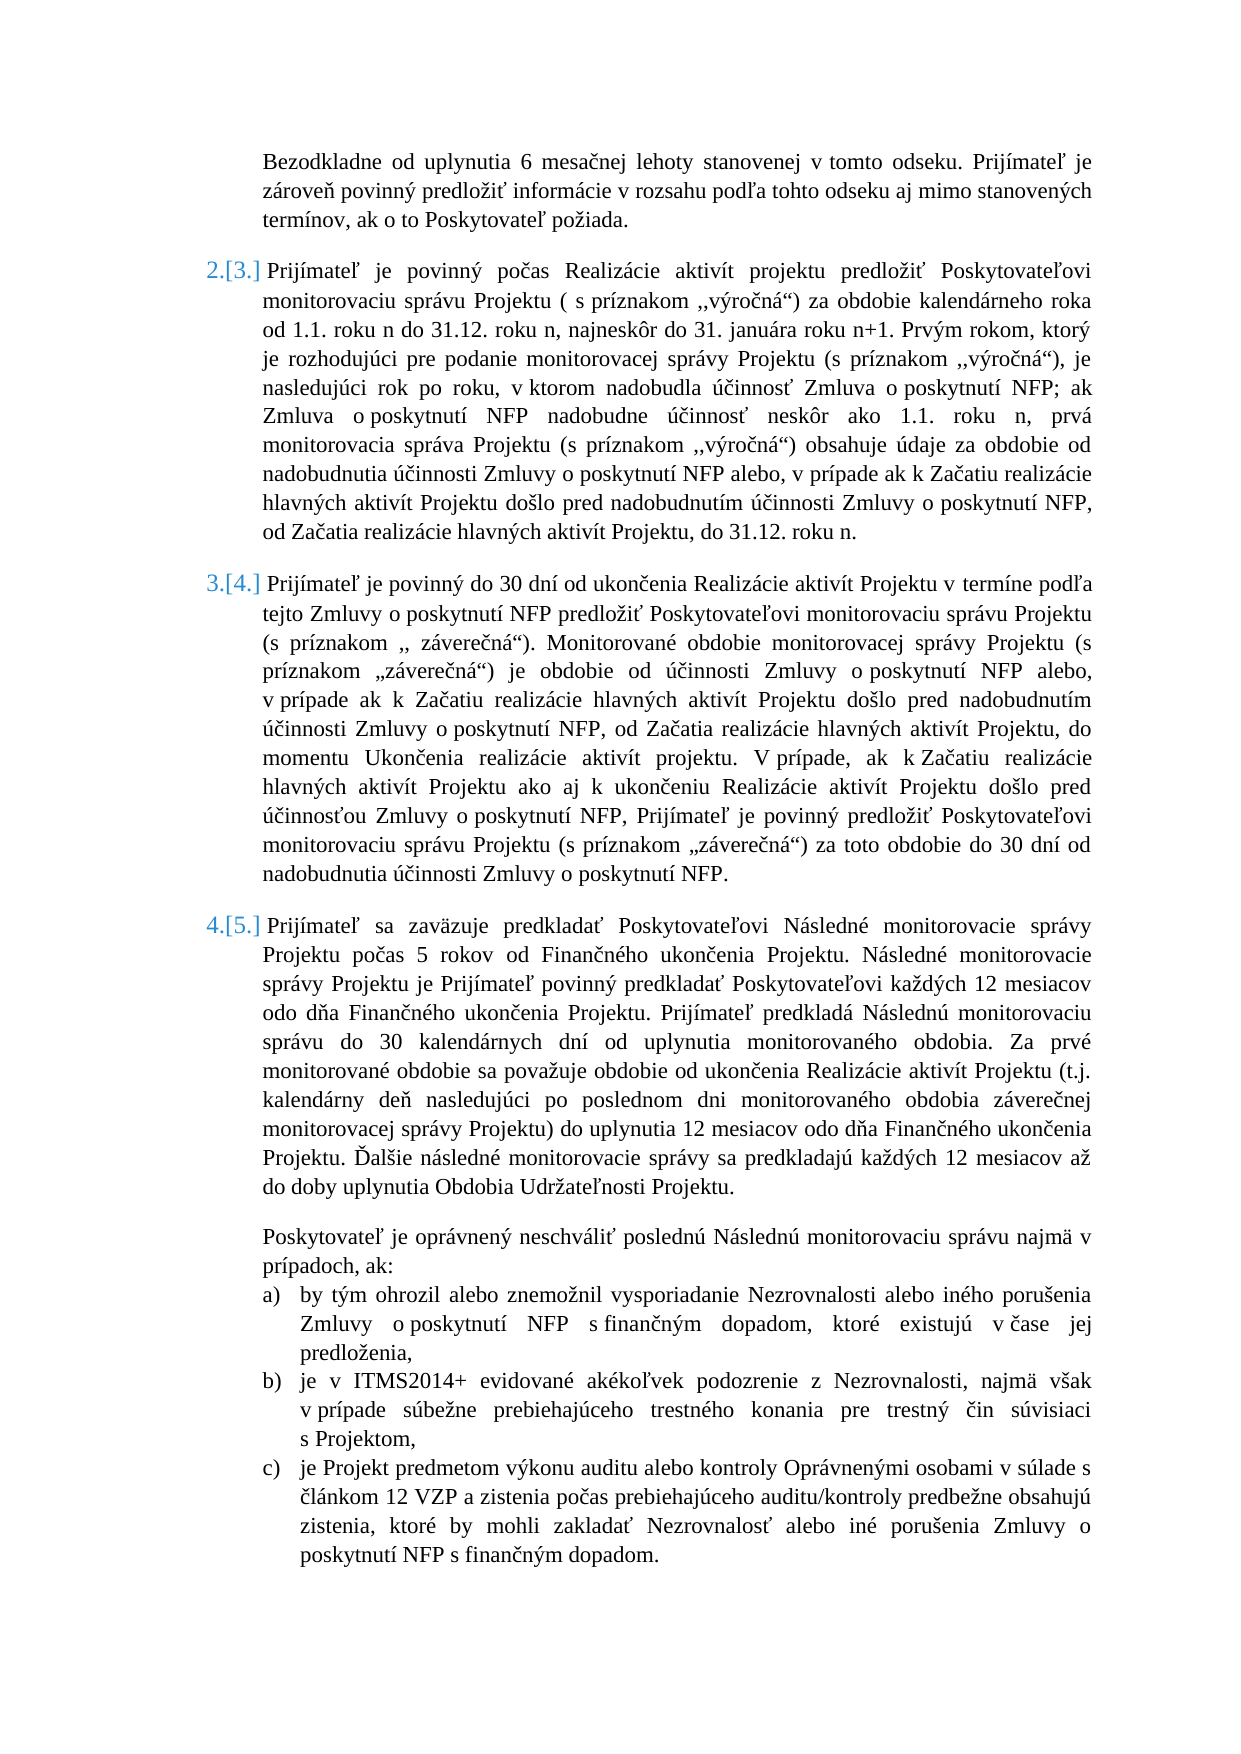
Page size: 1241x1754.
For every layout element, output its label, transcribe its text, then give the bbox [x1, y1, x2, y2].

list by tým ohrozil alebo znemožnil vysporiadanie Nezrovnalosti alebo iného porušenia Zmluvy o poskytnutí NFP s finančným dopadom, ktoré existujú v čase jej predloženia, [262, 1281, 1092, 1365]
list Prijímateľ sa zaväzuje predkladať Poskytovateľovi Následné monitorovacie správy Projektu počas 5 rokov od Finančného ukončenia Projektu. Následné monitorovacie správy Projektu je Prijímateľ povinný predkladať Poskytovateľovi každých 12 mesiacov odo dňa Finančného ukončenia Projektu. Prijímateľ predkladá Následnú monitorovaciu správu do 30 kalendárnych dní od uplynutia monitorovaného obdobia. Za prvé monitorované obdobie sa považuje obdobie od ukončenia Realizácie aktivít Projektu (t.j. kalendárny deň nasledujúci po poslednom dni monitorovaného obdobia záverečnej monitorovacej správy Projektu) do uplynutia 12 mesiacov odo dňa Finančného ukončenia Projektu. Ďalšie následné monitorovacie správy sa predkladajú každých 12 mesiacov až do doby uplynutia Obdobia Udržateľnosti Projektu. [206, 910, 1092, 1199]
list je v ITMS2014+ evidované akékoľvek podozrenie z Nezrovnalosti, najmä však v prípade súbežne prebiehajúceho trestného konania pre trestný čin súvisiaci s Projektom, [262, 1368, 1092, 1452]
list je Projekt predmetom výkonu auditu alebo kontroly Oprávnenými osobami v súlade s článkom 12 VZP a zistenia počas prebiehajúceho auditu/kontroly predbežne obsahujú zistenia, ktoré by mohli zakladať Nezrovnalosť alebo iné porušenia Zmluvy o poskytnutí NFP s finančným dopadom. [262, 1454, 1092, 1568]
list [206, 148, 1092, 232]
list Prijímateľ je povinný do 30 dní od ukončenia Realizácie aktivít Projektu v termíne podľa tejto Zmluvy o poskytnutí NFP predložiť Poskytovateľovi monitorovaciu správu Projektu (s príznakom ,, záverečná“). Monitorované obdobie monitorovacej správy Projektu (s príznakom „záverečná“) je obdobie od účinnosti Zmluvy o poskytnutí NFP alebo, v prípade ak k Začatiu realizácie hlavných aktivít Projektu došlo pred nadobudnutím účinnosti Zmluvy o poskytnutí NFP, od Začatia realizácie hlavných aktivít Projektu, do momentu Ukončenia realizácie aktivít projektu. V prípade, ak k Začatiu realizácie hlavných aktivít Projektu ako aj k ukončeniu Realizácie aktivít Projektu došlo pred účinnosťou Zmluvy o poskytnutí NFP, Prijímateľ je povinný predložiť Poskytovateľovi monitorovaciu správu Projektu (s príznakom „záverečná“) za toto obdobie do 30 dní od nadobudnutia účinnosti Zmluvy o poskytnutí NFP. [206, 568, 1092, 887]
list Prijímateľ je povinný počas Realizácie aktivít projektu predložiť Poskytovateľovi monitorovaciu správu Projektu ( s príznakom ,,výročná“) za obdobie kalendárneho roka od 1.1. roku n do 31.12. roku n, najneskôr do 31. januára roku n+1. Prvým rokom, ktorý je rozhodujúci pre podanie monitorovacej správy Projektu (s príznakom ,,výročná“), je nasledujúci rok po roku, v ktorom nadobudla účinnosť Zmluva o poskytnutí NFP; ak Zmluva o poskytnutí NFP nadobudne účinnosť neskôr ako 1.1. roku n, prvá monitorovacia správa Projektu (s príznakom ,,výročná“) obsahuje údaje za obdobie od nadobudnutia účinnosti Zmluvy o poskytnutí NFP alebo, v prípade ak k Začatiu realizácie hlavných aktivít Projektu došlo pred nadobudnutím účinnosti Zmluvy o poskytnutí NFP, od Začatia realizácie hlavných aktivít Projektu, do 31.12. roku n. [206, 255, 1092, 545]
text Poskytovateľ je oprávnený neschváliť poslednú Následnú monitorovaciu správu najmä v prípadoch, ak: [262, 1223, 1092, 1278]
